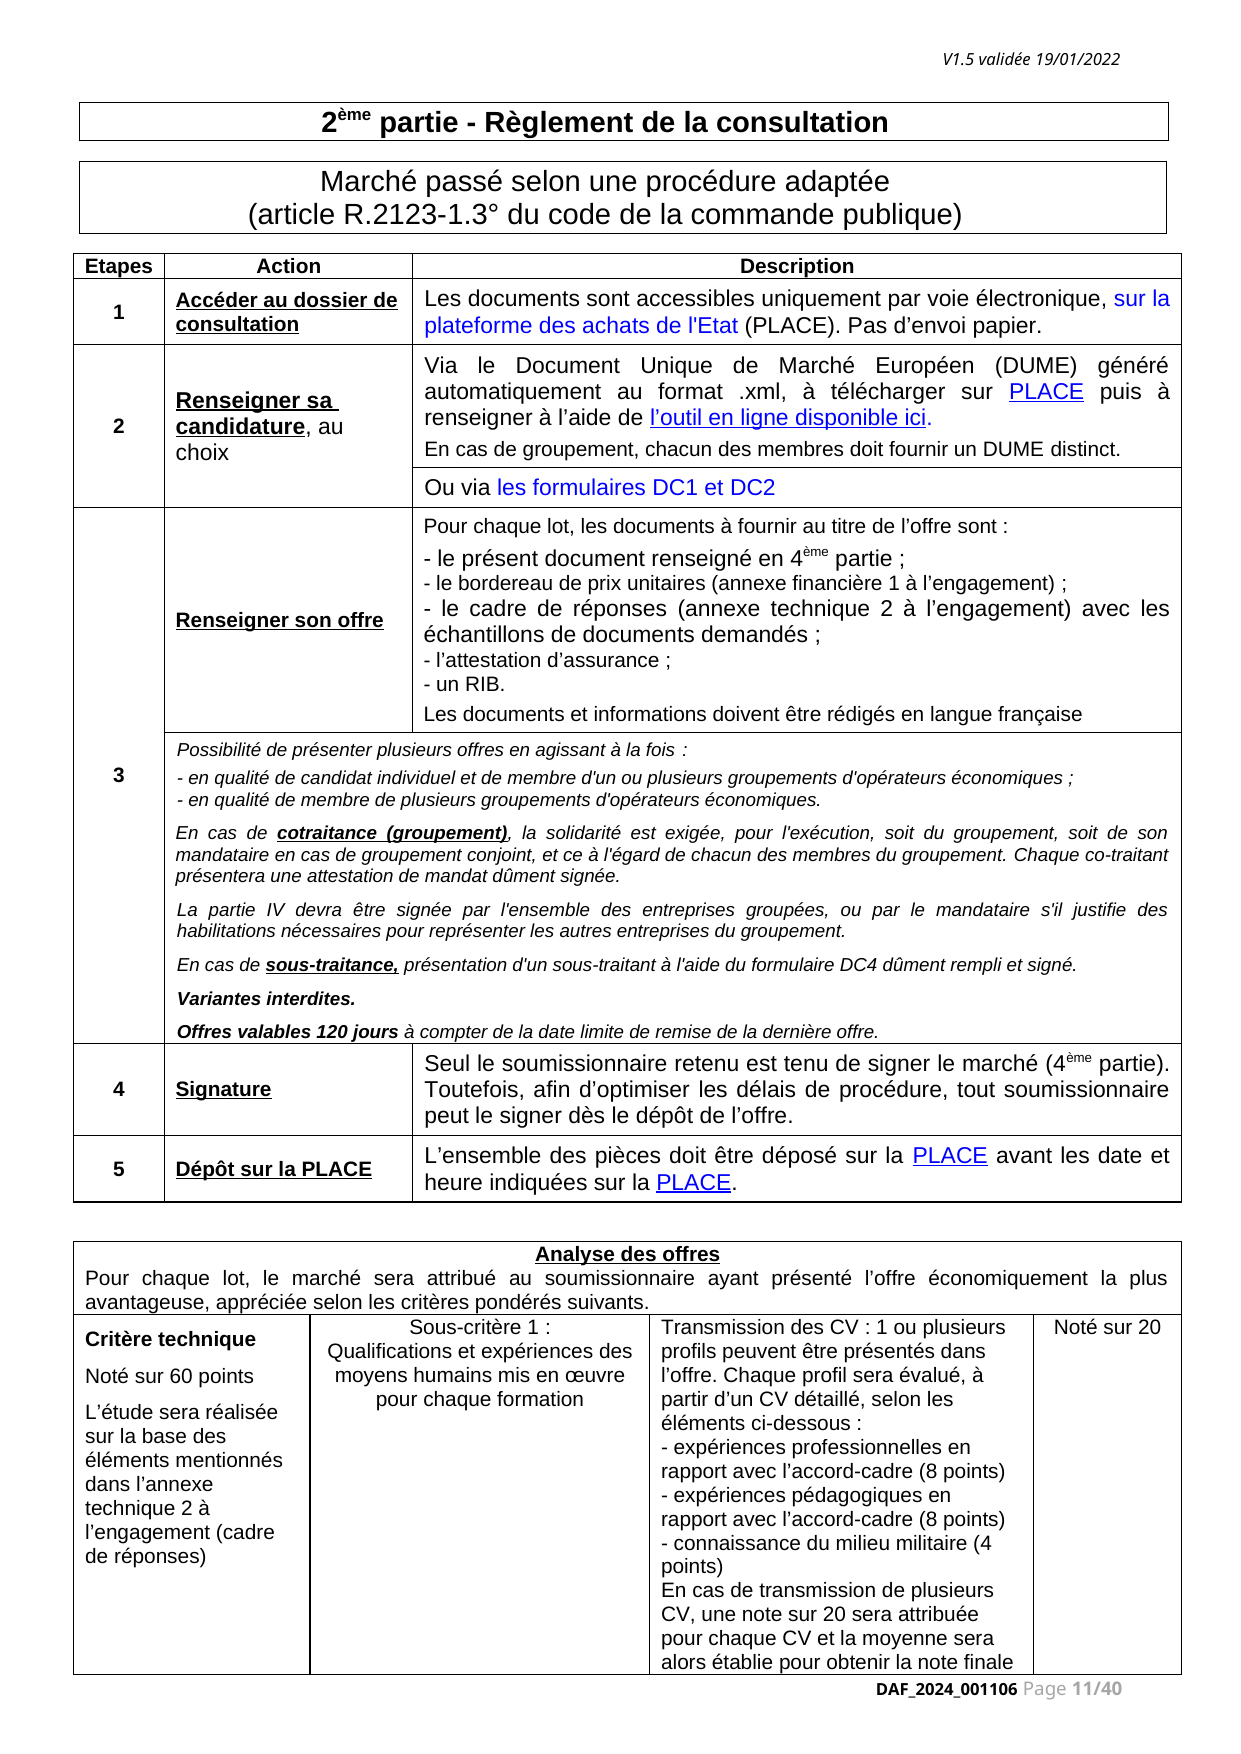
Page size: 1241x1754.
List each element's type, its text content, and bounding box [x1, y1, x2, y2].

table_cell 3 [74, 508, 164, 1042]
table_cell L’ensemble des pièces doit être déposé sur la PLACE avant les date et heure indiquées sur la PLACE. [413, 1136, 1181, 1201]
table_header Etapes [74, 254, 164, 278]
table_cell Accéder au dossier de consultation [165, 279, 412, 344]
table_cell Noté sur 20 [1034, 1315, 1181, 1674]
table_cell Signature [165, 1044, 412, 1135]
table_cell Renseigner sa candidature, au choix [165, 345, 412, 507]
table_cell Les documents sont accessibles uniquement par voie électronique, sur la plateforme des achats de l'Etat (PLACE). Pas d’envoi papier. [413, 279, 1181, 344]
table_header Description [413, 254, 1181, 278]
table_header Analyse des offres Pour chaque lot, le marché sera attribué au soumissionnaire ayant présenté l’offre économiquement la plus avantageuse, appréciée selon les critères pondérés suivants. [74, 1242, 1181, 1314]
text Marché passé selon une procédure adaptée (article R.2123-1.3° du code de la commande publique) [80, 162, 1166, 233]
table_cell Pour chaque lot, les documents à fournir au titre de l’offre sont : - le présent document renseigné en 4ème partie ; - le bordereau de prix unitaires (annexe financière 1 à l’engagement) ; - le cadre de réponses (annexe technique 2 à l’engagement) avec les échantillons de documents demandés ; - l’attestation d’assurance ; - un RIB. Les documents et informations doivent être rédigés en langue française [413, 508, 1181, 732]
table_cell Ou via les formulaires DC1 et DC2 [413, 468, 1181, 507]
table_cell 2 [74, 345, 164, 507]
table_cell Via le Document Unique de Marché Européen (DUME) généré automatiquement au format .xml, à télécharger sur PLACE puis à renseigner à l’aide de l’outil en ligne disponible ici. En cas de groupement, chacun des membres doit fournir un DUME distinct. [413, 345, 1181, 467]
table_cell 4 [74, 1044, 164, 1135]
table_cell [74, 1315, 309, 1674]
table_cell Renseigner son offre [165, 508, 412, 732]
table_header Action [165, 254, 412, 278]
table_cell Seul le soumissionnaire retenu est tenu de signer le marché (4ème partie). Toutefois, afin d’optimiser les délais de procédure, tout soumissionnaire peut le signer dès le dépôt de l’offre. [413, 1044, 1181, 1135]
table_cell 1 [74, 279, 164, 344]
table_cell Dépôt sur la PLACE [165, 1136, 412, 1201]
table_cell Possibilité de présenter plusieurs offres en agissant à la fois : - en qualité de candidat individuel et de membre d'un ou plusieurs groupements d'opérateurs économiques ; - en qualité de membre de plusieurs groupements d'opérateurs économiques. En cas de cotraitance (groupement), la solidarité est exigée, pour l'exécution, soit du groupement, soit de son mandataire en cas de groupement conjoint, et ce à l'égard de chacun des membres du groupement. Chaque co-traitant présentera une attestation de mandat dûment signée. La partie IV devra être signée par l'ensemble des entreprises groupées, ou par le mandataire s'il justifie des habilitations nécessaires pour représenter les autres entreprises du groupement. En cas de sous-traitance, présentation d'un sous-traitant à l'aide du formulaire DC4 dûment rempli et signé. Variantes interdites. Offres valables 120 jours à compter de la date limite de remise de la dernière offre. [165, 733, 1181, 1042]
table_cell 5 [74, 1136, 164, 1201]
text 2ème partie - Règlement de la consultation [80, 103, 1168, 140]
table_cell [311, 1315, 649, 1674]
